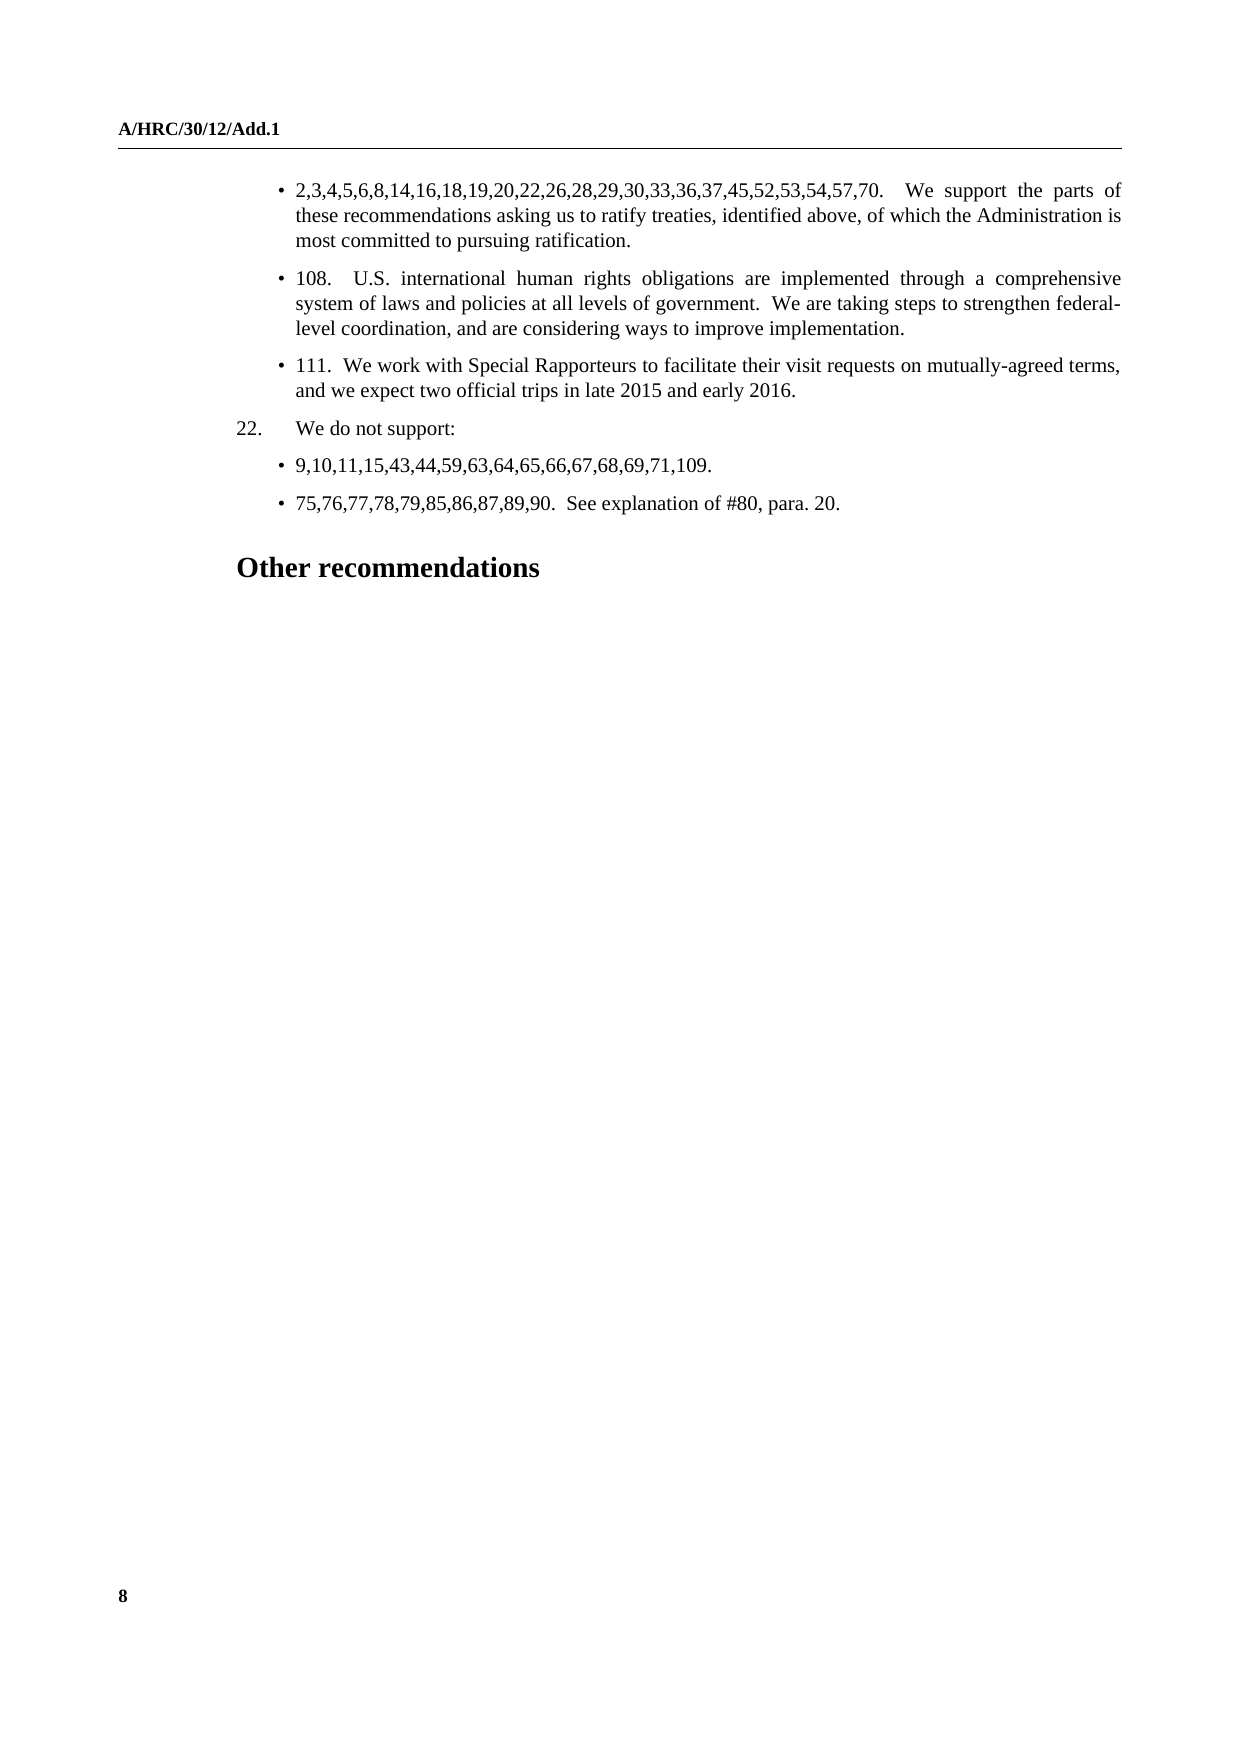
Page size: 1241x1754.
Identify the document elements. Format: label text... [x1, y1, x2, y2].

text 2,3,4,5,6,8,14,16,18,19,20,22,26,28,29,30,33,36,37,45,52,53,54,57,70. We support the parts of these recommendations asking us to ratify treaties, identified above, of which the Administration is most committed to pursuing ratification. [278, 177, 1122, 252]
text 108. U.S. international human rights obligations are implemented through a comprehensive system of laws and policies at all levels of government. We are taking steps to strengthen federal-level coordination, and are considering ways to improve implementation. [278, 265, 1122, 340]
text 22. We do not support: [236, 415, 1004, 440]
text 111. We work with Special Rapporteurs to facilitate their visit requests on mutually-agreed terms, and we expect two official trips in late 2015 and early 2016. [278, 352, 1122, 402]
text Other recommendations [118, 552, 1004, 583]
text 9,10,11,15,43,44,59,63,64,65,66,67,68,69,71,109. [278, 452, 1122, 477]
text 75,76,77,78,79,85,86,87,89,90. See explanation of #80, para. 20. [278, 490, 1122, 515]
